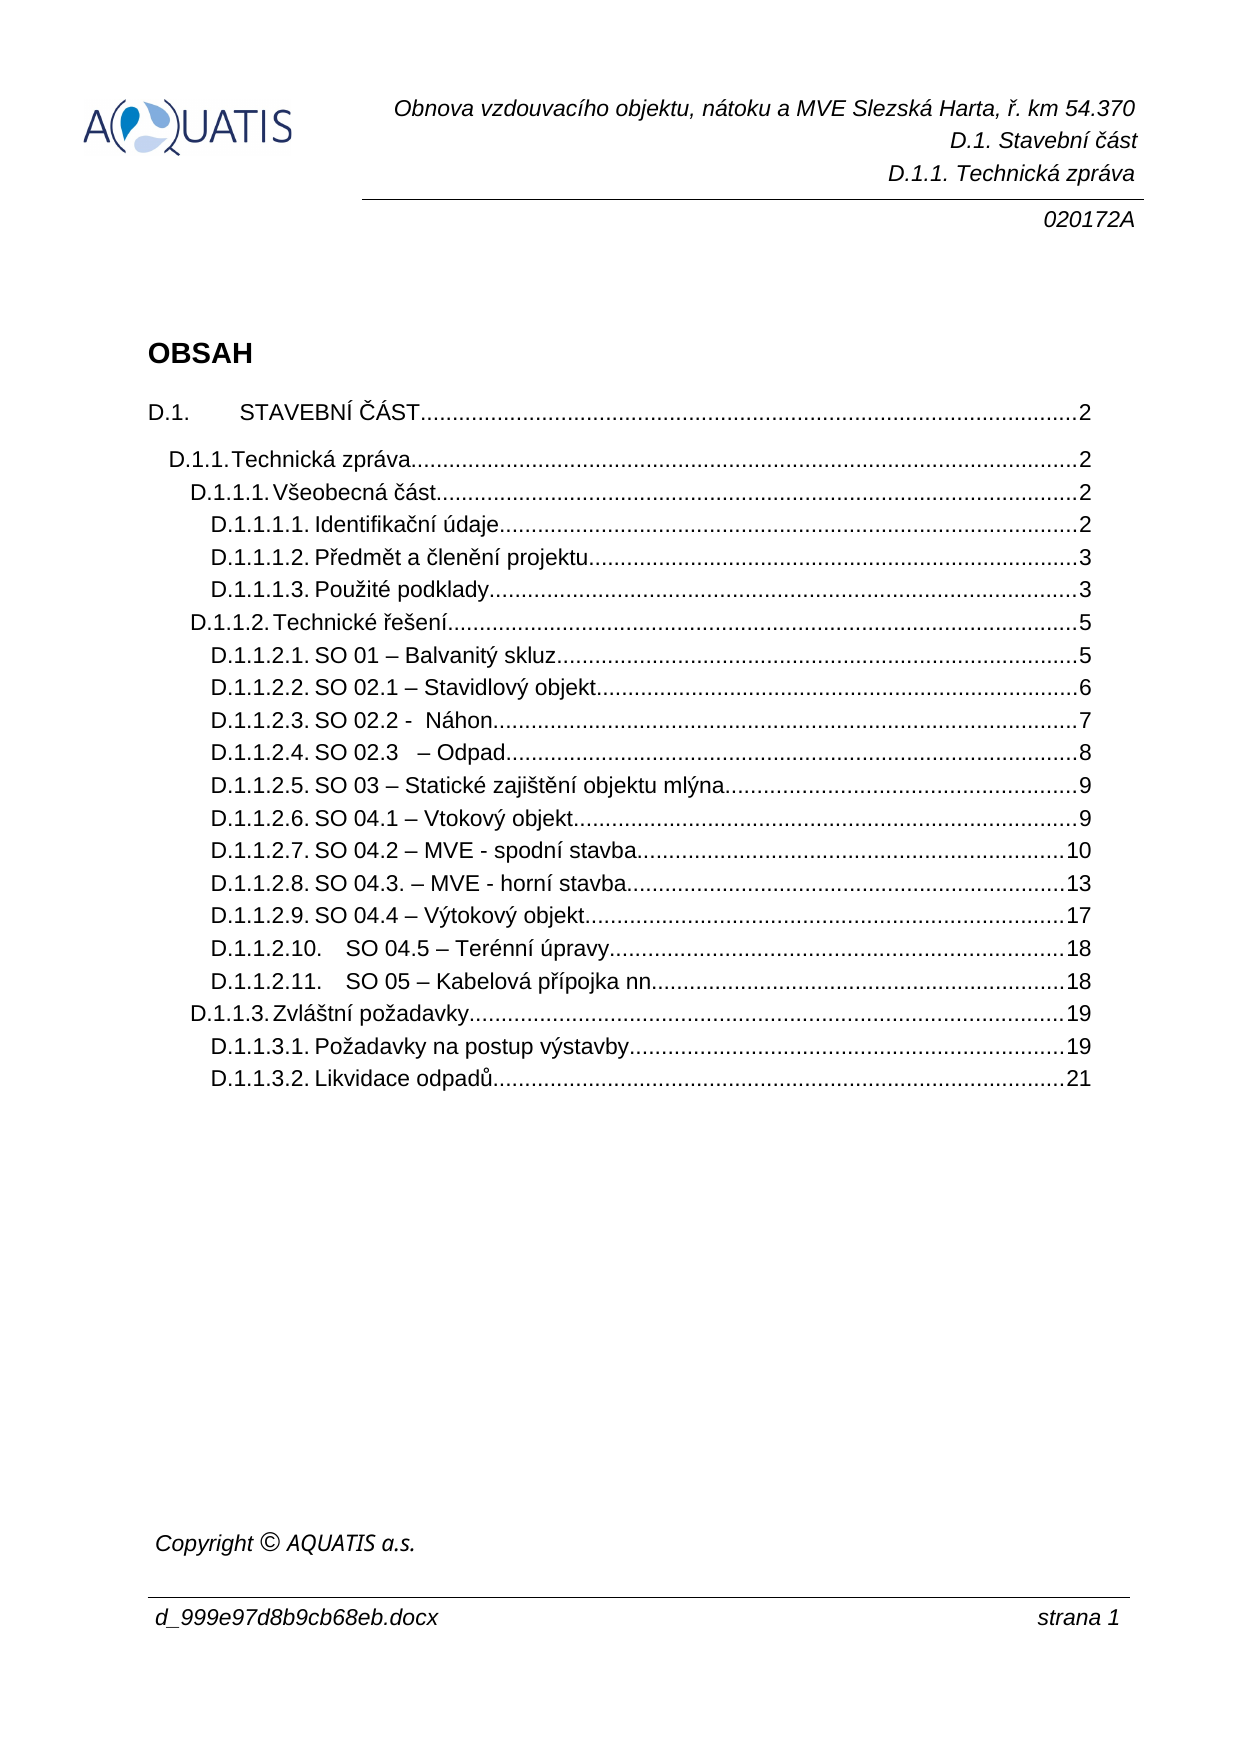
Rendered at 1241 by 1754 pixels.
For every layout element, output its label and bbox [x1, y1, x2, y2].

picture [83, 99, 292, 156]
